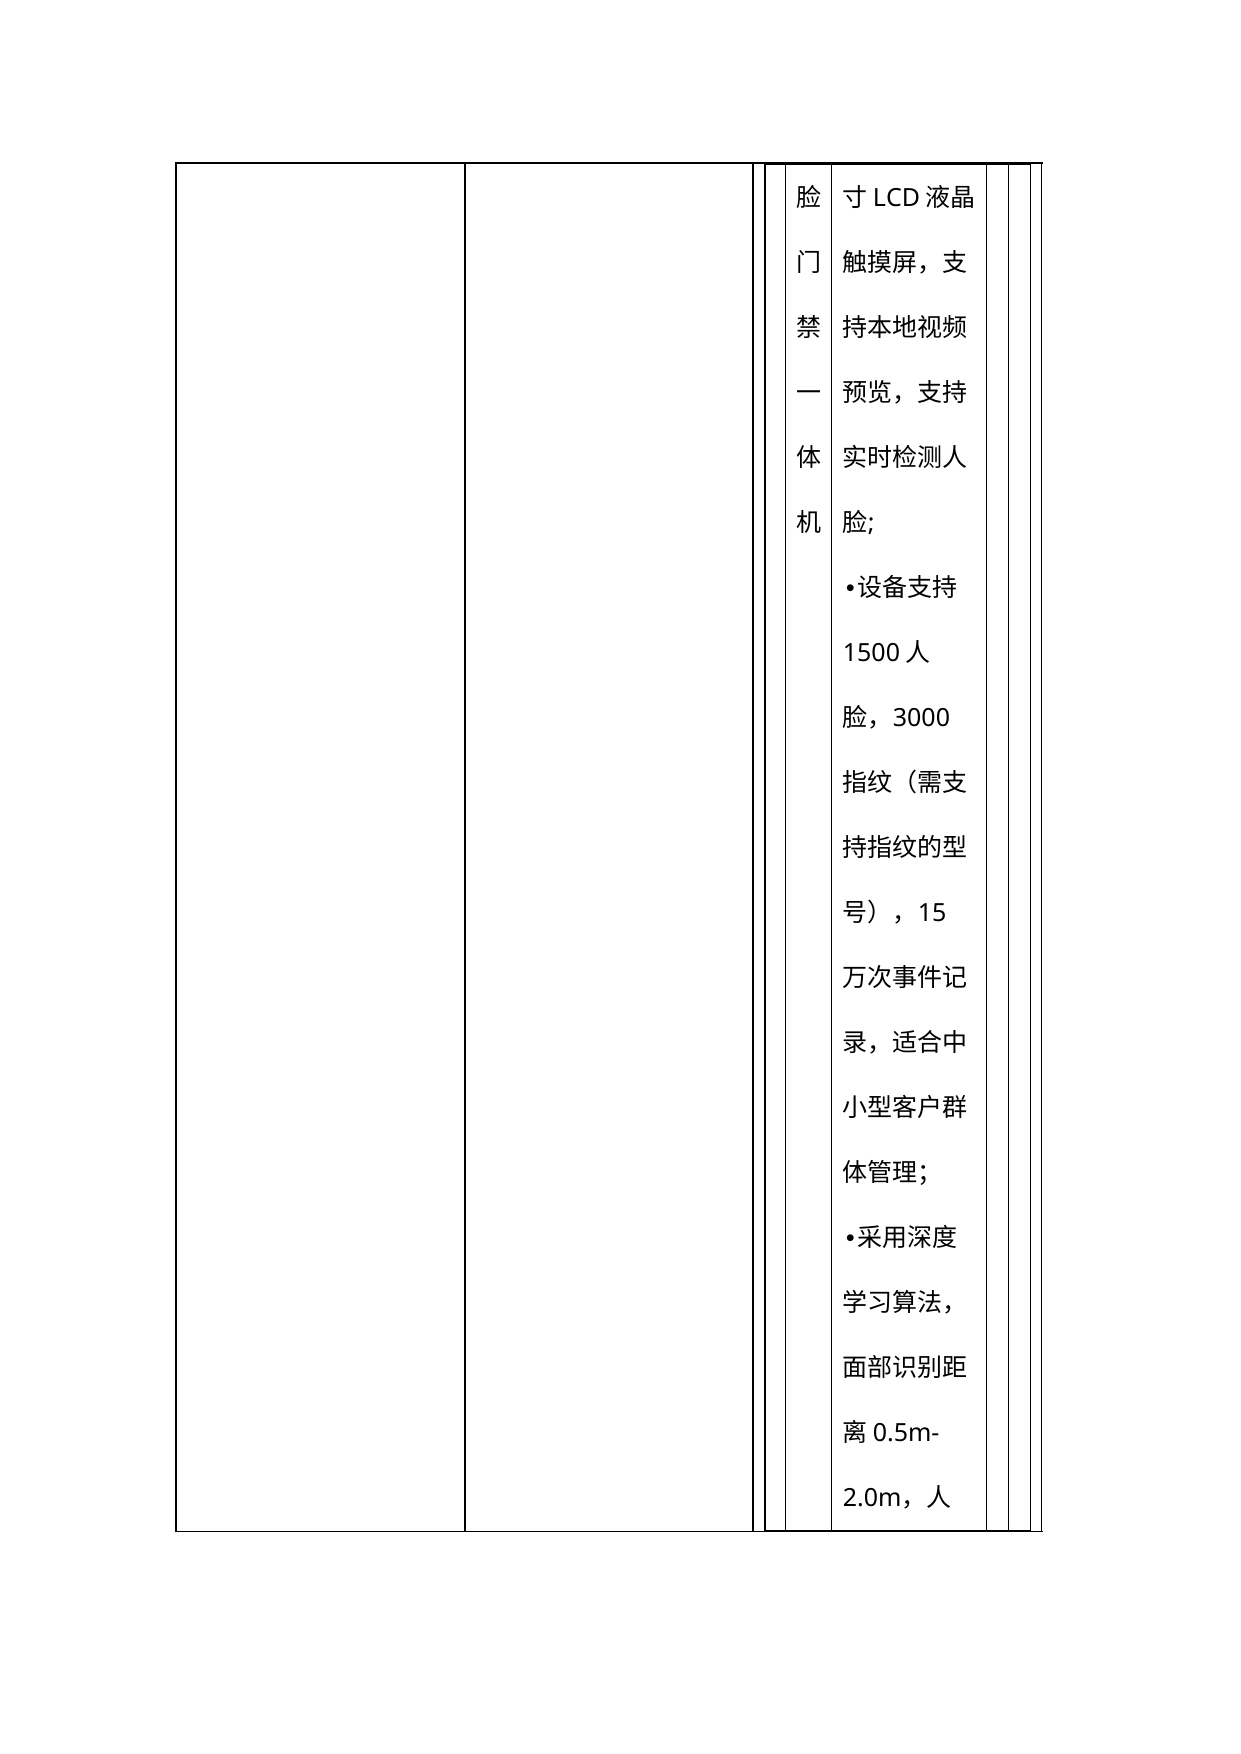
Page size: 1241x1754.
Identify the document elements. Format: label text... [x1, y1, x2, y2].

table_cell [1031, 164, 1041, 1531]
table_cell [1009, 165, 1030, 1530]
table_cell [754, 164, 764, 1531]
table_cell [177, 164, 464, 1531]
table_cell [766, 165, 785, 1530]
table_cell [786, 165, 831, 1530]
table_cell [987, 165, 1008, 1530]
table_cell 1 [466, 164, 752, 1531]
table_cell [832, 165, 986, 1530]
